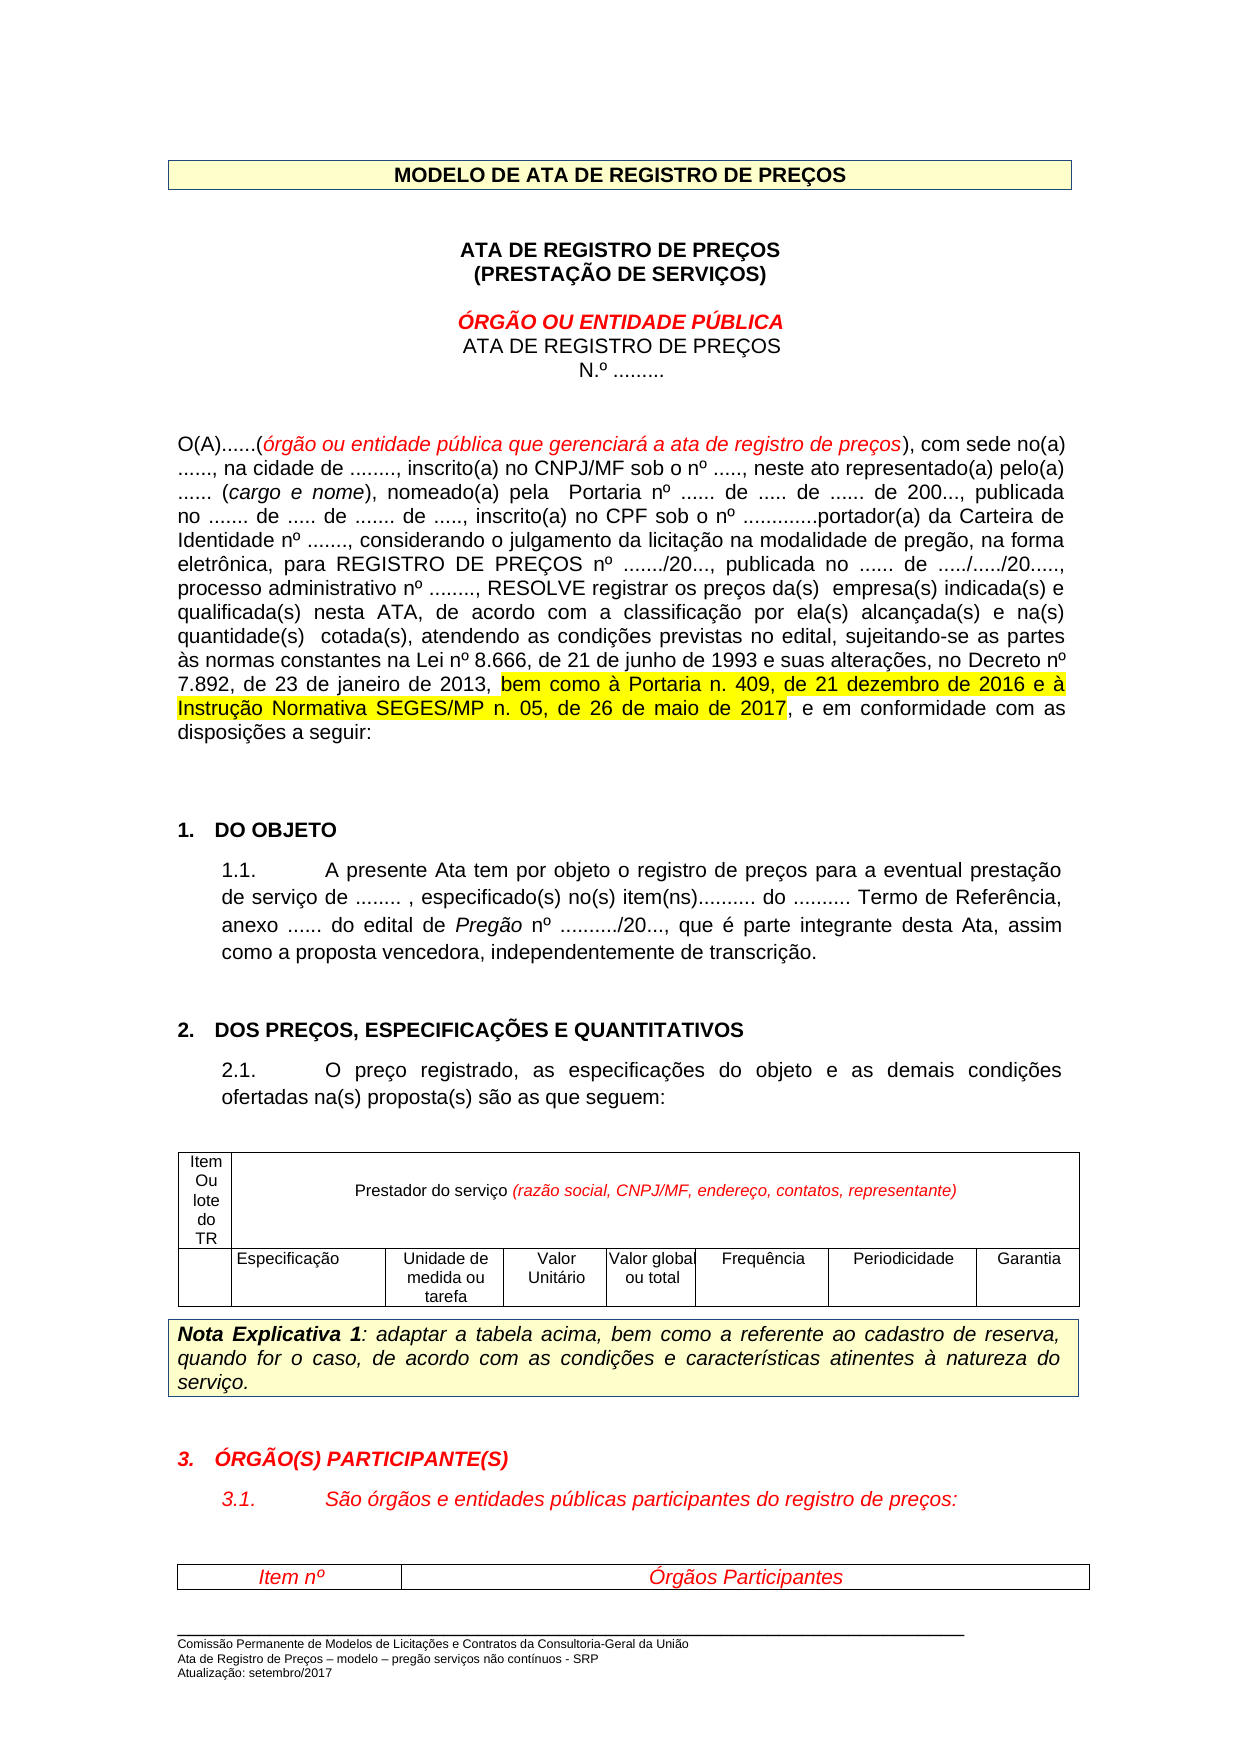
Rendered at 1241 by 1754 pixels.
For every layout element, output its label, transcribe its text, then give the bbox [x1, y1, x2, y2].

list São órgãos e entidades públicas participantes do registro de preços: [221, 1487, 1063, 1511]
list O preço registrado, as especificações do objeto e as demais condições ofertadas na(s) proposta(s) são as que seguem: [221, 1058, 1063, 1109]
text O(A)......(órgão ou entidade pública que gerenciará a ata de registro de preços), com sede no(a) ......, na cidade de ........, inscrito(a) no CNPJ/MF sob o nº ....., neste ato representado(a) pelo(a) ...... (cargo e nome), nomeado(a) pela Portaria nº ...... de ..... de ...... de 200..., publicada no ....... de ..... de ....... de ....., inscrito(a) no CPF sob o nº .............portador(a) da Carteira de Identidade nº ......., considerando o julgamento da licitação na modalidade de pregão, na forma eletrônica, para REGISTRO DE PREÇOS nº ......./20..., publicada no ...... de ...../...../20....., processo administrativo nº ........, RESOLVE registrar os preços da(s) empresa(s) indicada(s) e qualificada(s) nesta ATA, de acordo com a classificação por ela(s) alcançada(s) e na(s) quantidade(s) cotada(s), atendendo as condições previstas no edital, sujeitando-se as partes às normas constantes na Lei nº 8.666, de 21 de junho de 1993 e suas alterações, no Decreto nº 7.892, de 23 de janeiro de 2013, bem como à Portaria n. 409, de 21 dezembro de 2016 e à Instrução Normativa SEGES/MP n. 05, de 26 de maio de 2017, e em conformidade com as disposições a seguir: [177, 432, 1066, 696]
table_cell Frequência [696, 1249, 828, 1306]
table_cell Valor Unitário [504, 1249, 606, 1306]
table_cell Garantia [977, 1249, 1079, 1306]
text ÓRGÃO OU ENTIDADE PÚBLICA [177, 310, 1064, 334]
table_cell Periodicidade [829, 1249, 976, 1306]
text MODELO DE ATA DE REGISTRO DE PREÇOS [169, 161, 1071, 189]
list A presente Ata tem por objeto o registro de preços para a eventual prestação de serviço de ........ , especificado(s) no(s) item(ns).......... do .......... Termo de Referência, anexo ...... do edital de Pregão nº ........../20..., que é parte integrante desta Ata, assim como a proposta vencedora, independentemente de transcrição. [221, 858, 1063, 964]
table_cell Unidade de medida ou tarefa [386, 1249, 503, 1306]
text (PRESTAÇÃO DE SERVIÇOS) [177, 262, 1063, 286]
text ÓRGÃO(S) PARTICIPANTE(S) [177, 1447, 1063, 1471]
table_header Órgãos Participantes [402, 1565, 1089, 1588]
text DOS PREÇOS, ESPECIFICAÇÕES E QUANTITATIVOS [177, 1018, 1063, 1042]
text ATA DE REGISTRO DE PREÇOS [177, 334, 1066, 358]
table_cell Valor global ou total [607, 1249, 695, 1306]
table_cell [179, 1249, 231, 1306]
table_header Item Ou lote do TR [179, 1153, 231, 1248]
table_cell Especificação [232, 1249, 385, 1306]
text Nota Explicativa 1: adaptar a tabela acima, bem como a referente ao cadastro de reserva, quando for o caso, de acordo com as condições e características atinentes à natureza do serviço. [169, 1320, 1078, 1396]
text N.º ......... [177, 358, 1066, 382]
text ATA DE REGISTRO DE PREÇOS [177, 238, 1063, 262]
text DO OBJETO [177, 818, 1063, 842]
table_header Prestador do serviço (razão social, CNPJ/MF, endereço, contatos, representante) [232, 1153, 1079, 1248]
table_header Item nº [178, 1565, 401, 1588]
